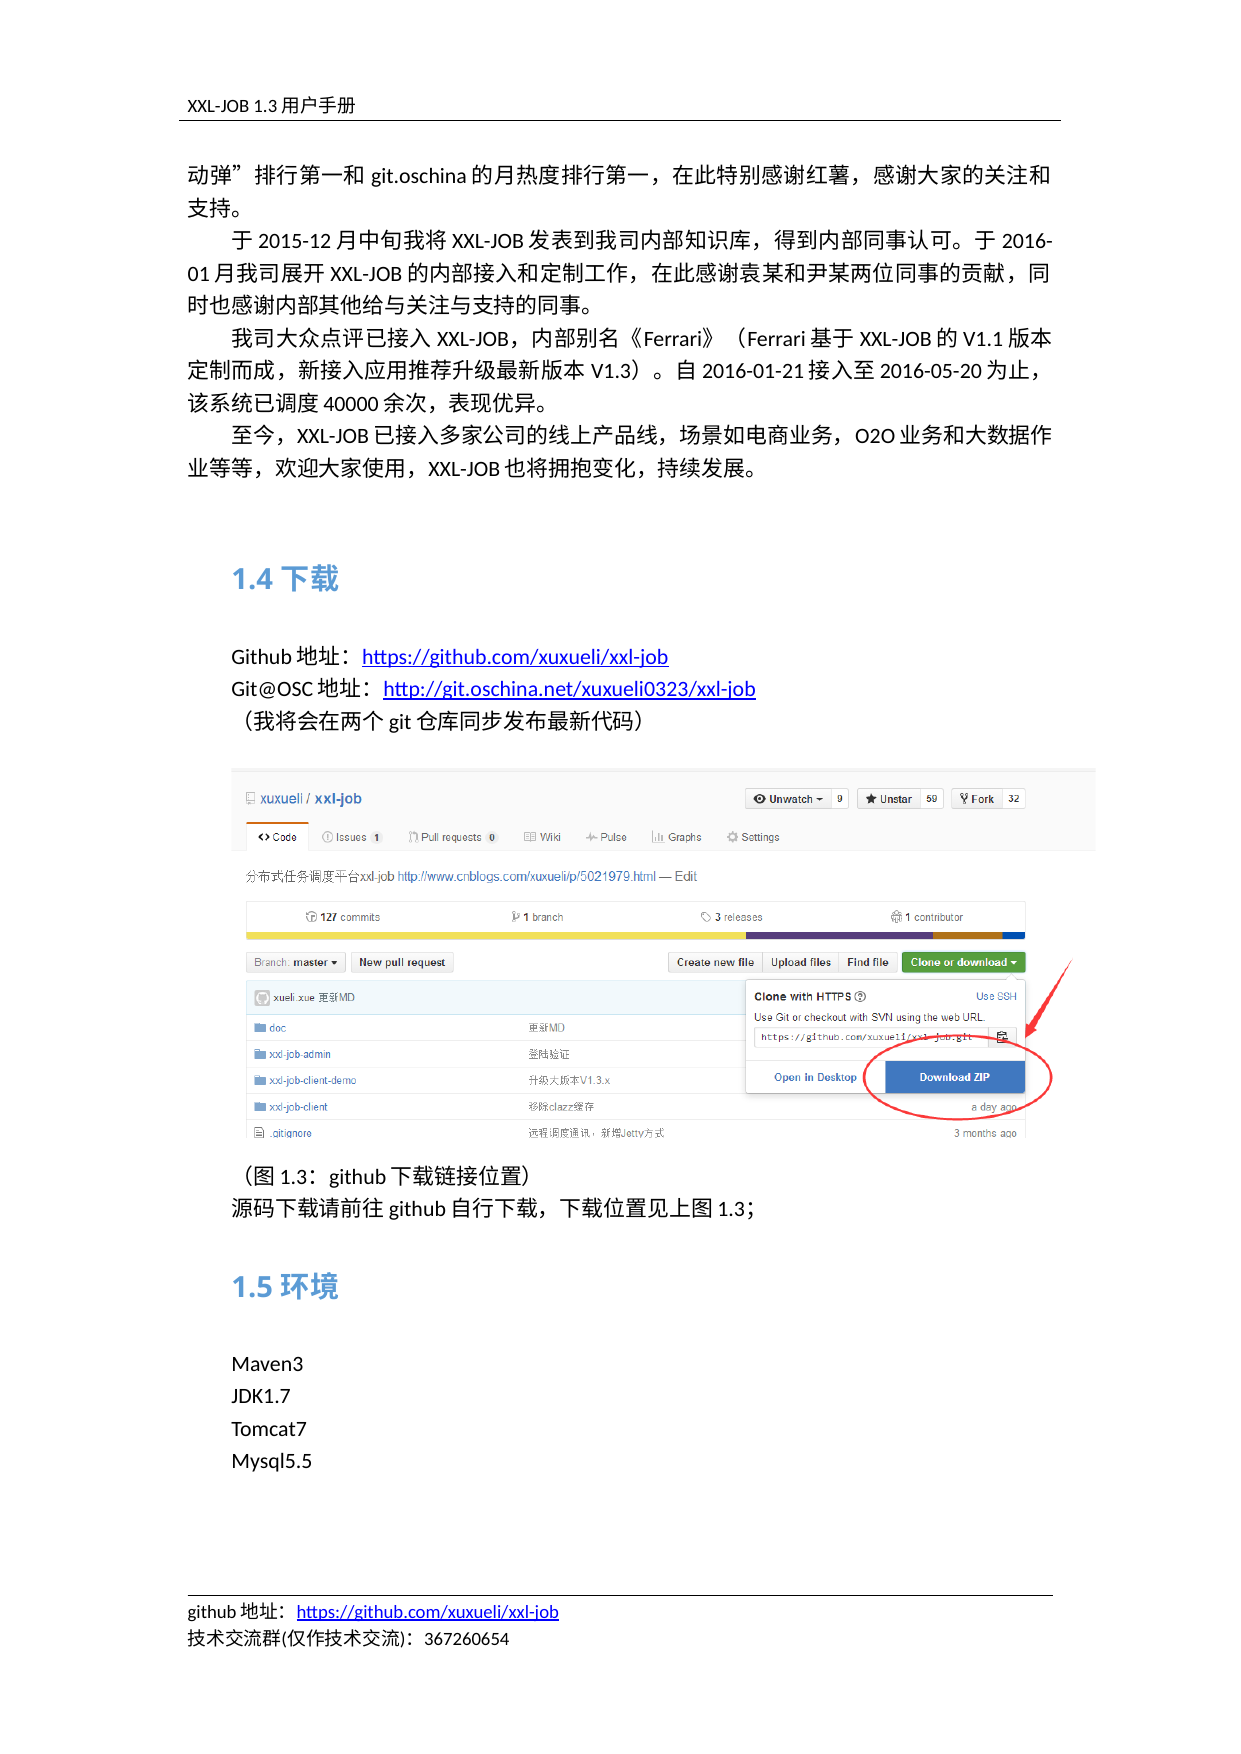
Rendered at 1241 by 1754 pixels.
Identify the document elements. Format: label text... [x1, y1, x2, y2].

text 至今，XXL-JOB已接入多家公司的线上产品线，场景如电商业务，O2O业务和大数据作业等等，欢迎大家使用，XXL-JOB也将拥抱变化，持续发展。 [187, 418, 1053, 483]
text Maven3 [187, 1347, 1053, 1379]
text Github地址：https://github.com/xuxueli/xxl-job [187, 638, 1053, 671]
text （我将会在两个git仓库同步发布最新代码） [187, 703, 1053, 736]
text Mysql5.5 [187, 1444, 1053, 1477]
subtitle 1.5 环境 [187, 1253, 1053, 1318]
text 于2015-12月中旬我将XXL-JOB发表到我司内部知识库，得到内部同事认可。于2016-01月我司展开XXL-JOB的内部接入和定制工作，在此感谢袁某和尹某两位同事的贡献，同时也感谢内部其他给与关注与支持的同事。 [187, 223, 1053, 320]
text 源码下载请前往github自行下载，下载位置见上图1.3； [187, 1191, 1053, 1223]
picture [231, 768, 1096, 1138]
text JDK1.7 [187, 1379, 1053, 1412]
text （图1.3：github下载链接位置） [187, 1158, 1053, 1191]
text Git@OSC地址：http://git.oschina.net/xuxueli0323/xxl-job [187, 671, 1053, 703]
text Tomcat7 [187, 1412, 1053, 1444]
text 我司大众点评已接入XXL-JOB，内部别名《Ferrari》（Ferrari基于XXL-JOB的V1.1版本定制而成，新接入应用推荐升级最新版本V1.3）。自2016-01-21接入至2016-05-20为止，该系统已调度40000余次，表现优异。 [187, 320, 1053, 418]
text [187, 158, 1053, 223]
subtitle 1.4 下载 [187, 544, 1053, 609]
